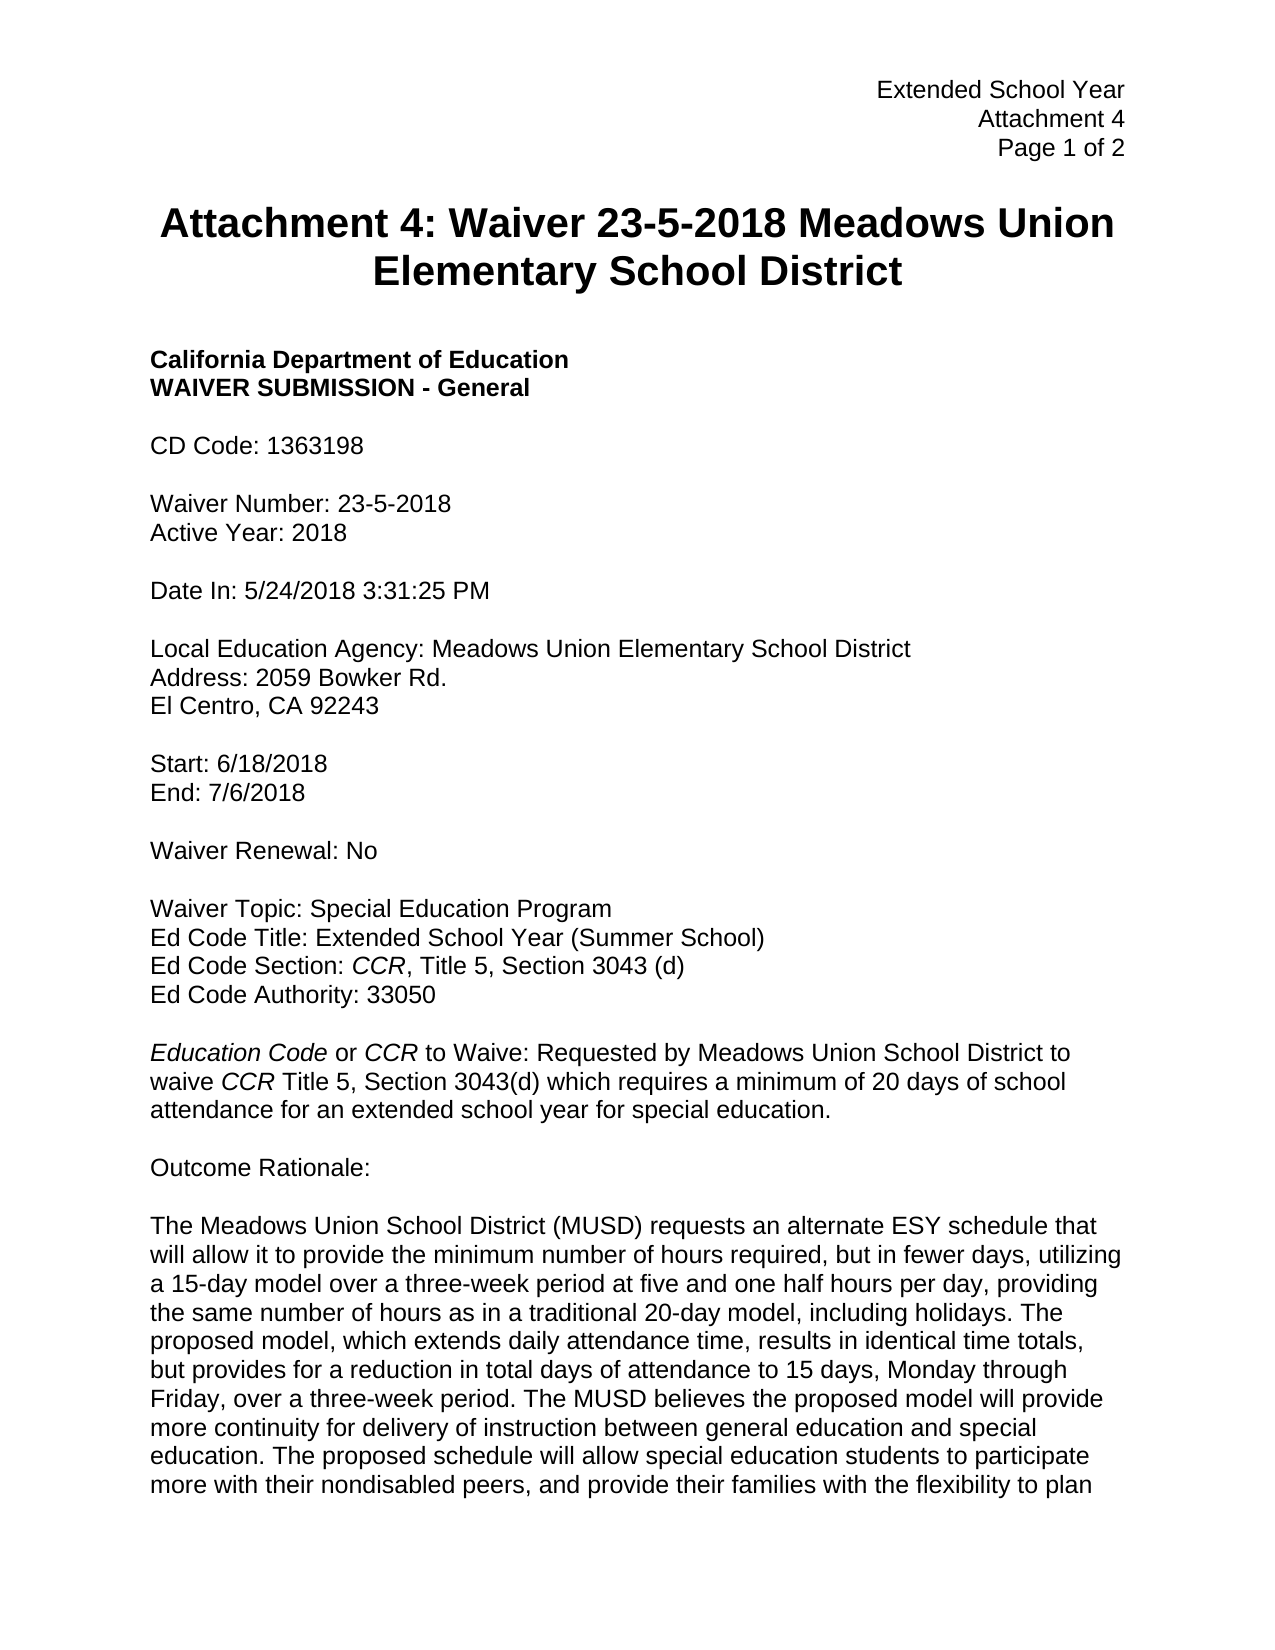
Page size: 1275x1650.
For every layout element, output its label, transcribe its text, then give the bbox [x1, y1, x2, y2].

text CD Code: 1363198 [150, 431, 1125, 460]
text Waiver Topic: Special Education Program [150, 894, 1125, 922]
text Active Year: 2018 [150, 518, 1125, 547]
text WAIVER SUBMISSION - General [150, 373, 1125, 402]
text Address: 2059 Bowker Rd. [150, 662, 1125, 691]
text El Centro, CA 92243 [150, 691, 1125, 720]
text Start: 6/18/2018 [150, 749, 1125, 778]
text Waiver Number: 23-5-2018 [150, 489, 1125, 518]
text Outcome Rationale: [150, 1153, 1125, 1182]
text Local Education Agency: Meadows Union Elementary School District [150, 634, 1125, 662]
text Ed Code Section: CCR, Title 5, Section 3043 (d) [150, 951, 1125, 980]
subtitle Attachment 4: Waiver 23-5-2018 Meadows Union Elementary School District [150, 199, 1125, 294]
text Date In: 5/24/2018 3:31:25 PM [150, 576, 1125, 604]
text Education Code or CCR to Waive: Requested by Meadows Union School District to waive CCR Title 5, Section 3043(d) which requires a minimum of 20 days of school attendance for an extended school year for special education. [832, 1038, 1125, 1124]
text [150, 1211, 1125, 1499]
text End: 7/6/2018 [150, 778, 1125, 807]
text Ed Code Title: Extended School Year (Summer School) [150, 922, 1125, 951]
text California Department of Education [150, 344, 1125, 373]
text Ed Code Authority: 33050 [150, 980, 1125, 1009]
text Waiver Renewal: No [150, 836, 1125, 864]
